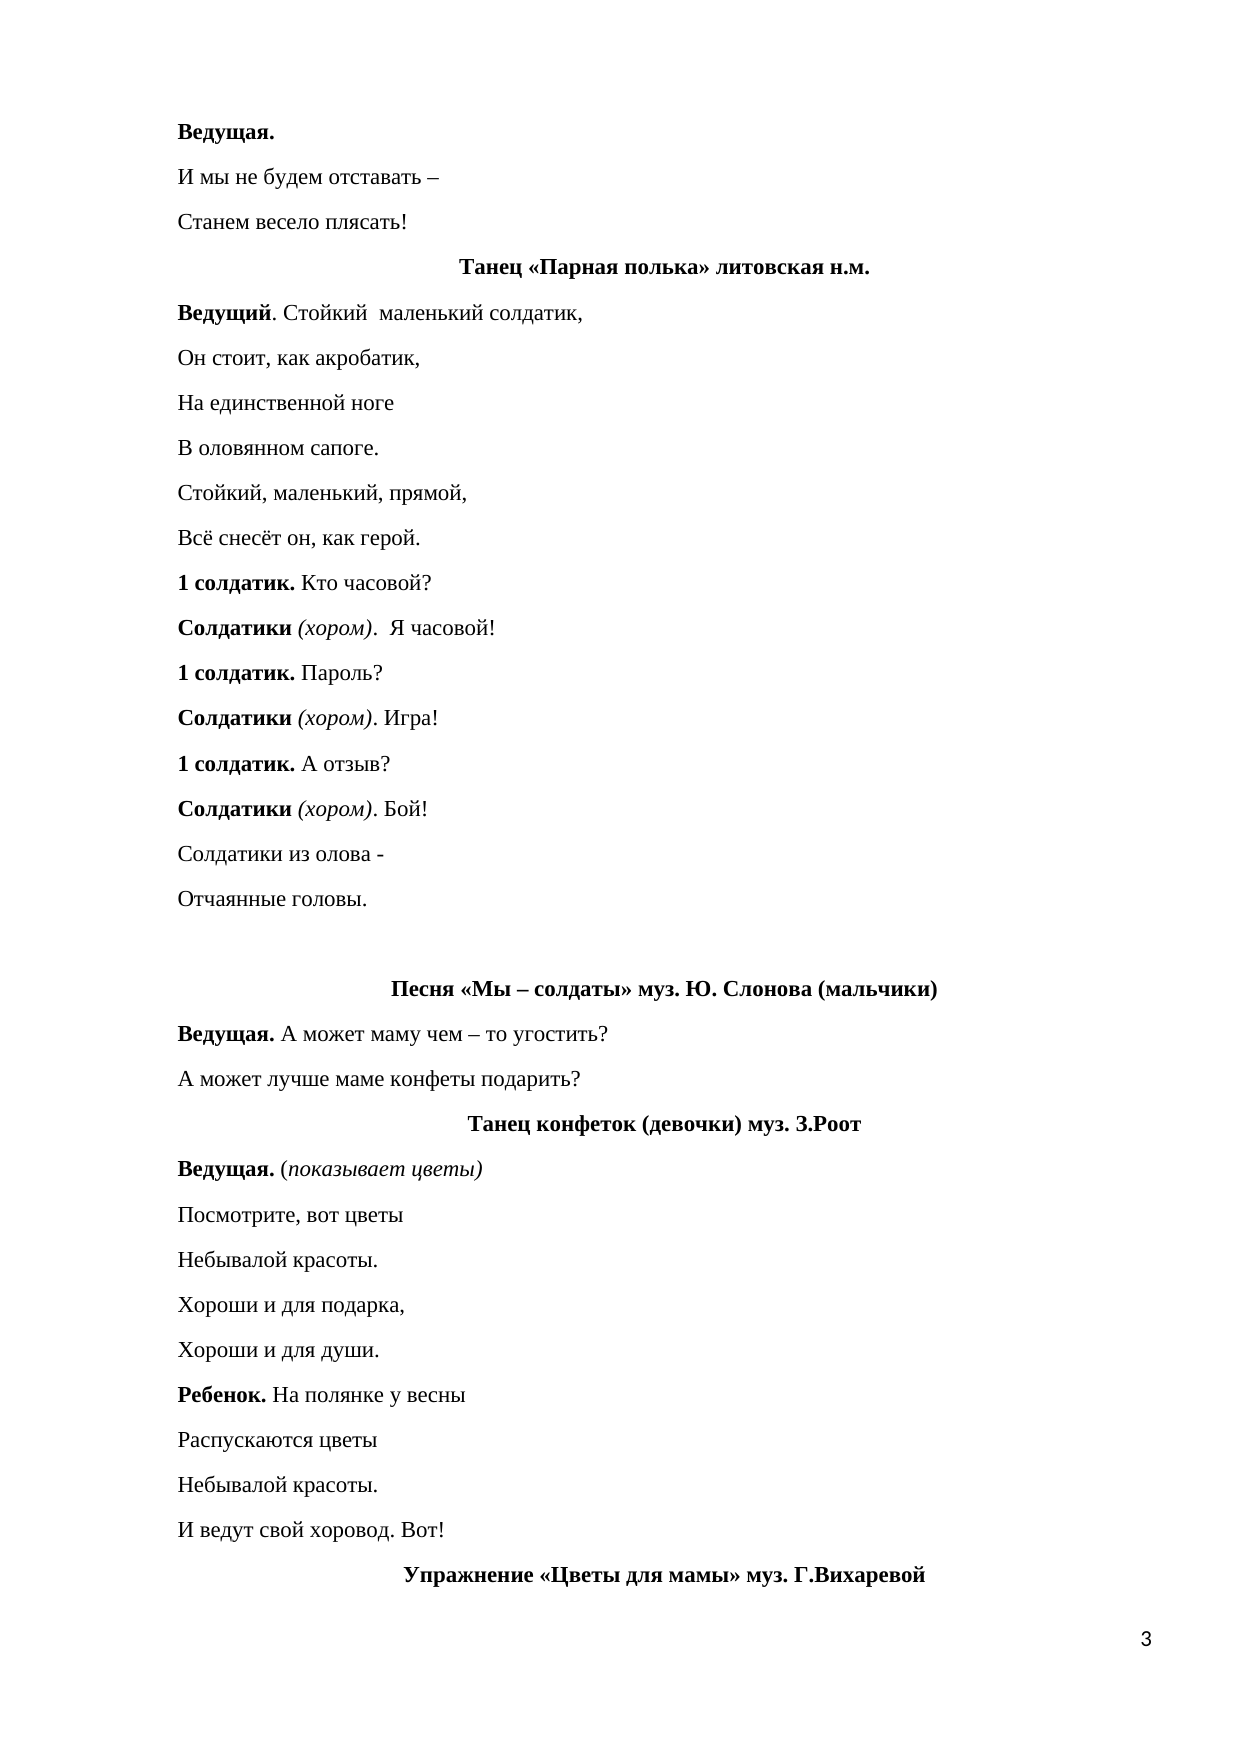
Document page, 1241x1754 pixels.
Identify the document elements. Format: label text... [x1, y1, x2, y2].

text Распускаются цветы [177, 1426, 1152, 1452]
text Солдатики (хором). Игра! [177, 704, 1152, 731]
text Упражнение «Цветы для мамы» муз. Г.Вихаревой [177, 1561, 1152, 1588]
text И ведут свой хоровод. Вот! [177, 1516, 1152, 1543]
text Ведущий. Стойкий маленький солдатик, [177, 298, 1152, 325]
text Станем весело плясать! [177, 208, 1152, 235]
text 1 солдатик. Кто часовой? [177, 569, 1152, 596]
text Он стоит, как акробатик, [177, 344, 1152, 370]
text Отчаянные головы. [177, 885, 1152, 911]
text Ведущая. А может маму чем – то угостить? [177, 1020, 1152, 1047]
text 1 солдатик. Пароль? [177, 659, 1152, 686]
text Ведущая. (показывает цветы) [177, 1156, 1152, 1182]
text Посмотрите, вот цветы [177, 1201, 1152, 1227]
text Всё снесёт он, как герой. [177, 524, 1152, 550]
text Хороши и для души. [177, 1336, 1152, 1362]
text И мы не будем отставать – [177, 163, 1152, 189]
text В оловянном сапоге. [177, 434, 1152, 460]
text Стойкий, маленький, прямой, [177, 479, 1152, 505]
text Небывалой красоты. [177, 1471, 1152, 1498]
text Танец конфеток (девочки) муз. З.Роот [177, 1110, 1152, 1137]
text Солдатики (хором). Бой! [177, 795, 1152, 821]
text Ведущая. [177, 118, 1152, 144]
text А может лучше маме конфеты подарить? [177, 1065, 1152, 1092]
text Небывалой красоты. [177, 1246, 1152, 1272]
text Танец «Парная полька» литовская н.м. [177, 253, 1152, 280]
text Ребенок. На полянке у весны [177, 1381, 1152, 1407]
text Хороши и для подарка, [177, 1291, 1152, 1317]
text Песня «Мы – солдаты» муз. Ю. Слонова (мальчики) [177, 975, 1152, 1001]
text Солдатики из олова - [177, 840, 1152, 866]
text На единственной ноге [177, 389, 1152, 415]
text 1 солдатик. А отзыв? [177, 749, 1152, 776]
text Солдатики (хором). Я часовой! [177, 614, 1152, 641]
